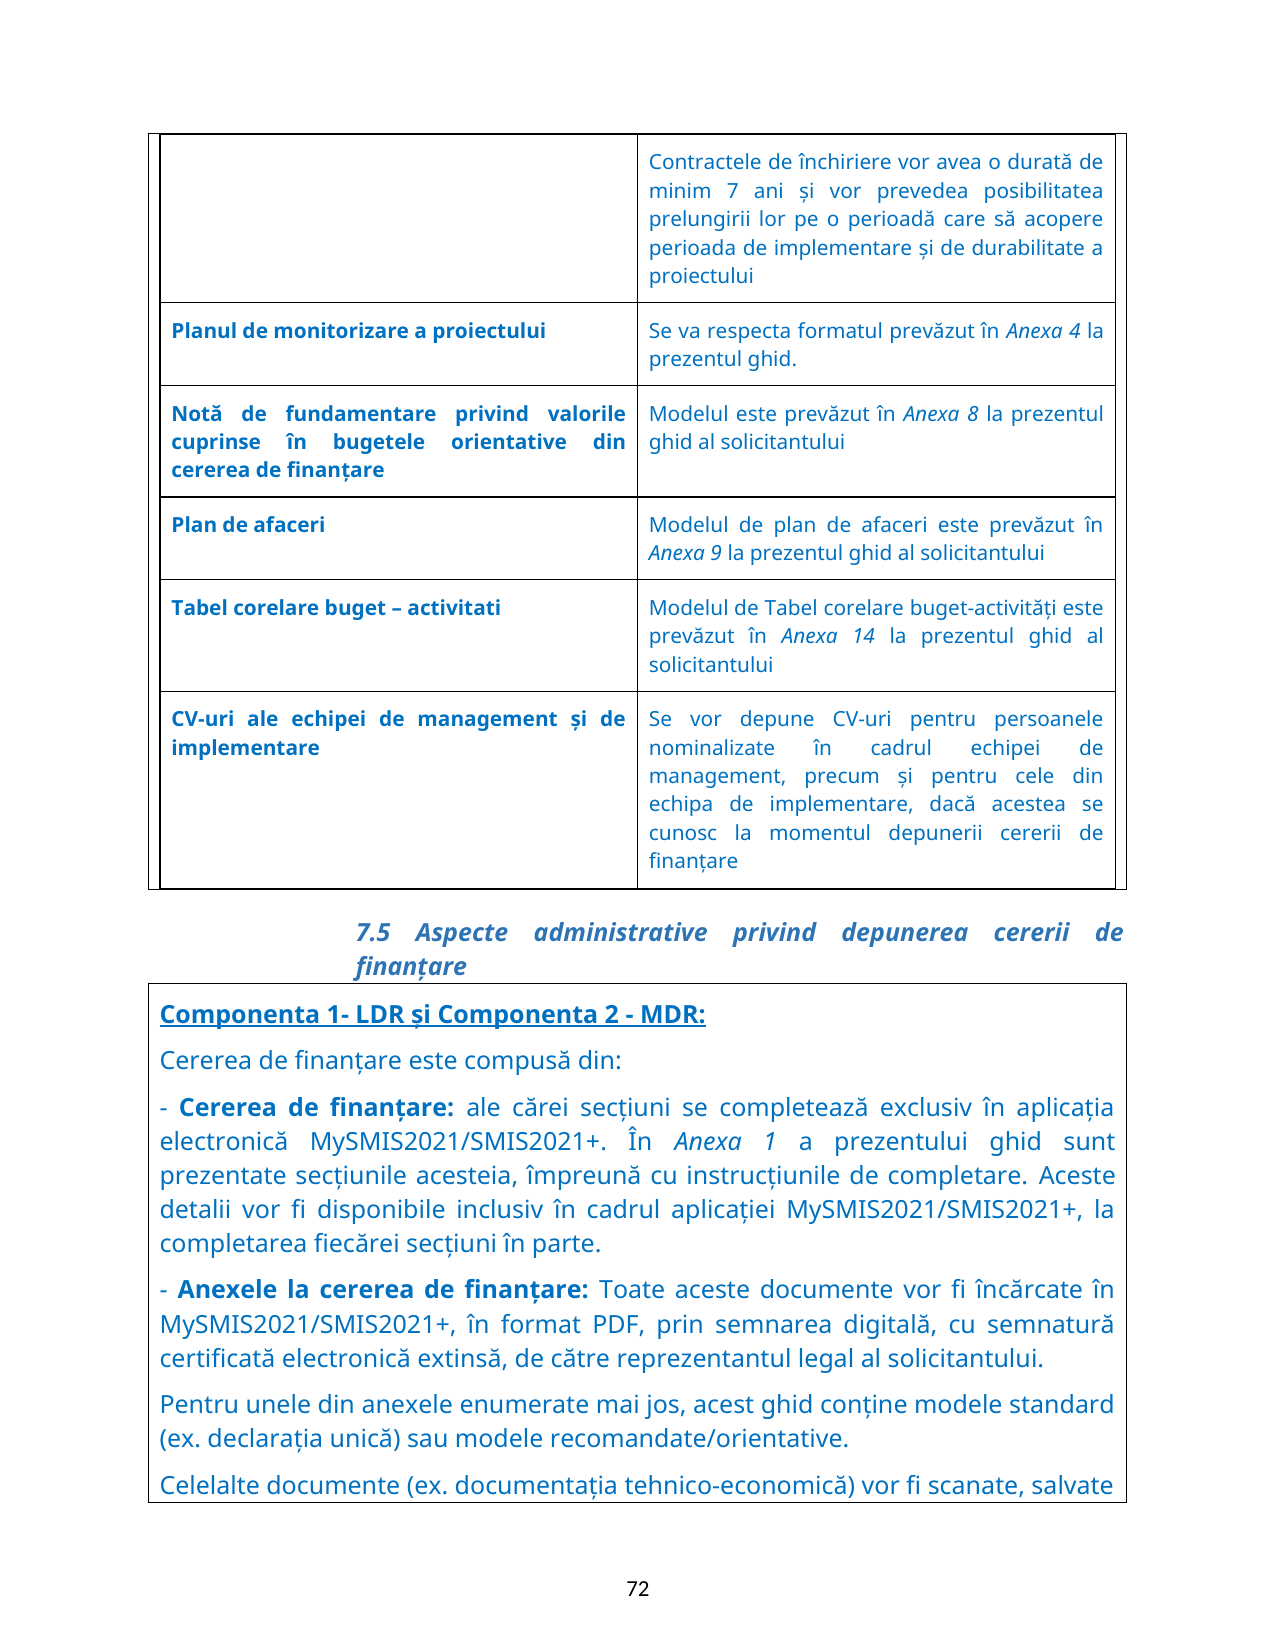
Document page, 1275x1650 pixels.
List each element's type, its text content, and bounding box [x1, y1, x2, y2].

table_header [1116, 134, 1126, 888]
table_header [161, 135, 637, 302]
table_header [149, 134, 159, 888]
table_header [638, 135, 1115, 302]
subtitle 7.5 Aspecte administrative privind depunerea cererii de finanțare [356, 914, 1127, 983]
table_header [149, 984, 1126, 1502]
